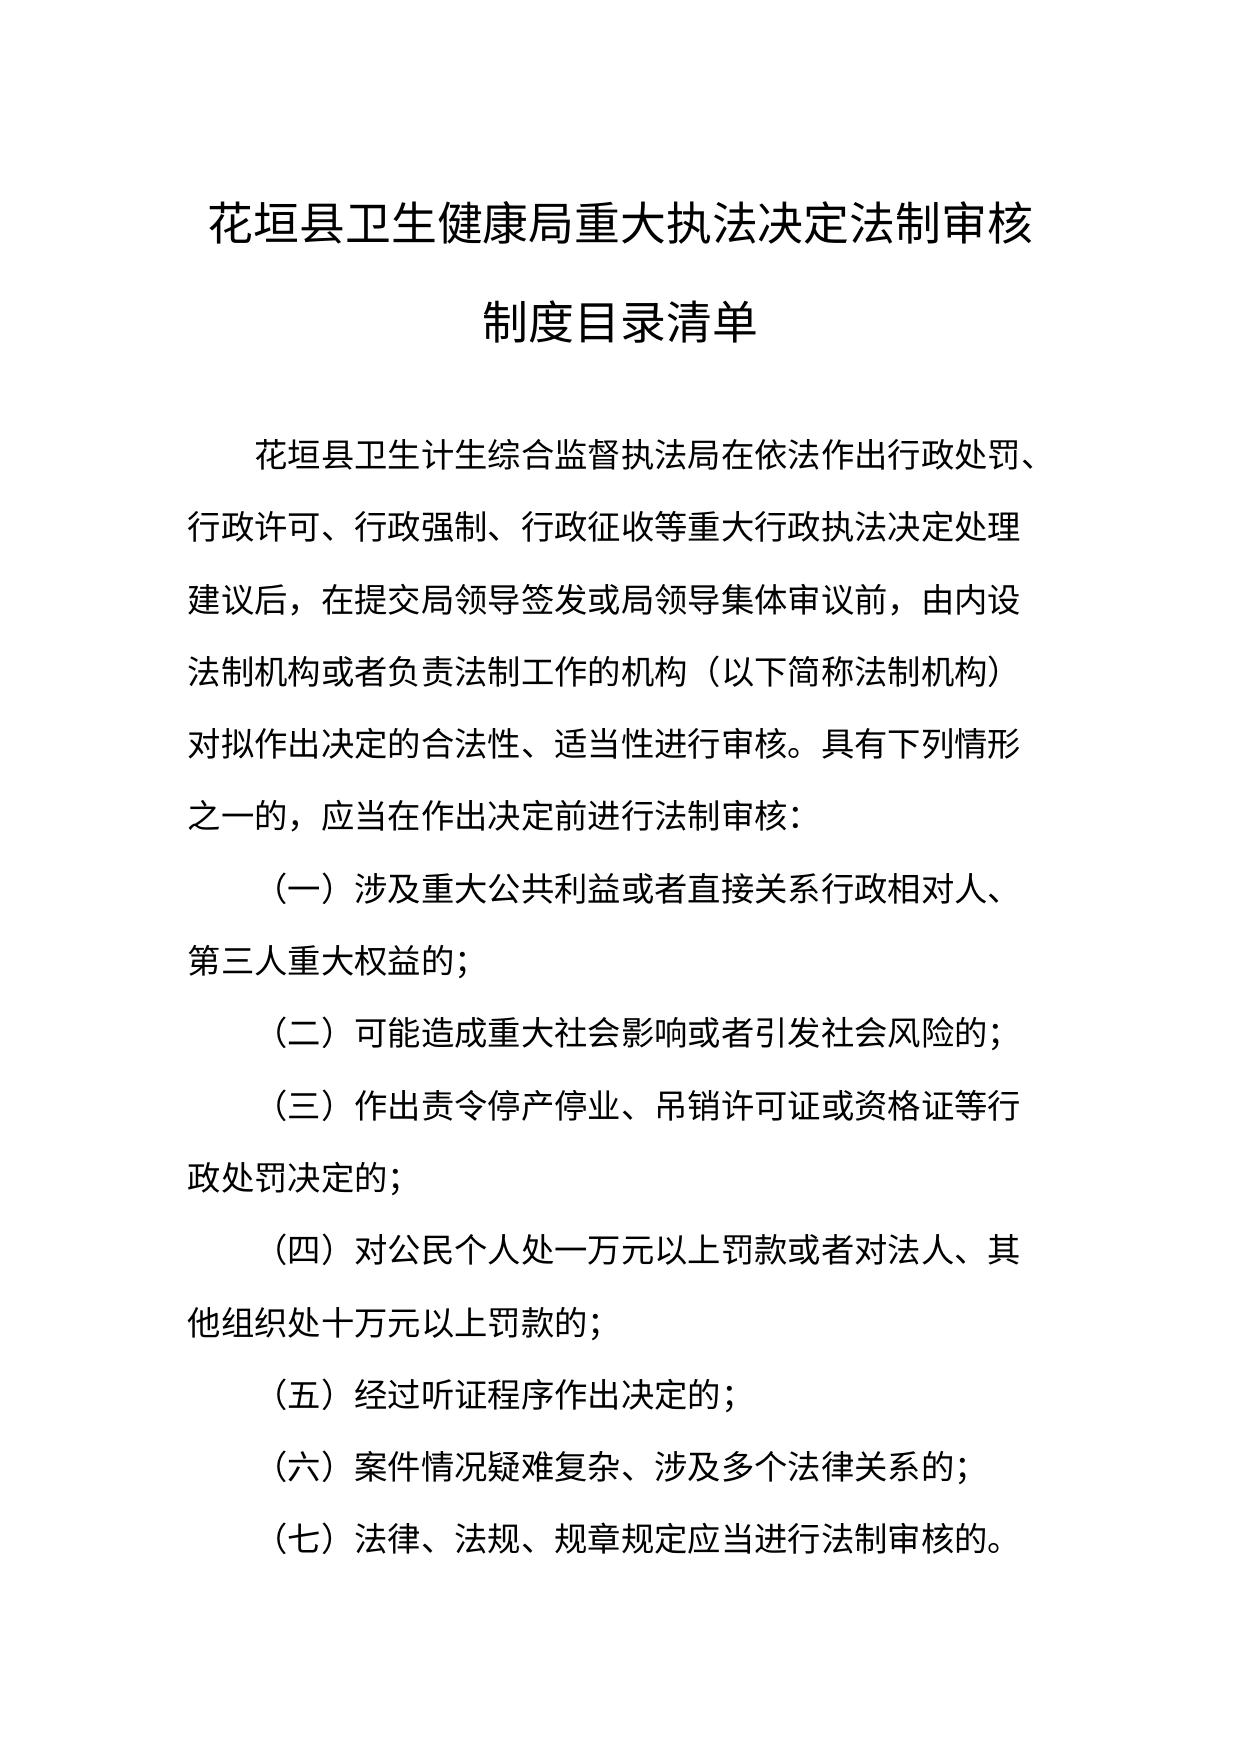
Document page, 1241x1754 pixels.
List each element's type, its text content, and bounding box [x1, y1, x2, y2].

text 花垣县卫生计生综合监督执法局在依法作出行政处罚、行政许可、行政强制、行政征收等重大行政执法决定处理建议后，在提交局领导签发或局领导集体审议前，由内设法制机构或者负责法制工作的机构（以下简称法制机构）对拟作出决定的合法性、适当性进行审核。具有下列情形之一的，应当在作出决定前进行法制审核： [187, 429, 1053, 838]
text （五）经过听证程序作出决定的； [187, 1369, 1053, 1417]
text （一）涉及重大公共利益或者直接关系行政相对人、第三人重大权益的； [187, 863, 1053, 983]
text （七）法律、法规、规章规定应当进行法制审核的。 [187, 1513, 1053, 1561]
text 花垣县卫生健康局重大执法决定法制审核制度目录清单 [187, 187, 1053, 353]
text （四）对公民个人处一万元以上罚款或者对法人、其他组织处十万元以上罚款的； [187, 1224, 1053, 1344]
text （三）作出责令停产停业、吊销许可证或资格证等行政处罚决定的； [187, 1079, 1053, 1200]
text （二）可能造成重大社会影响或者引发社会风险的； [187, 1007, 1053, 1055]
text （六）案件情况疑难复杂、涉及多个法律关系的； [187, 1441, 1053, 1489]
